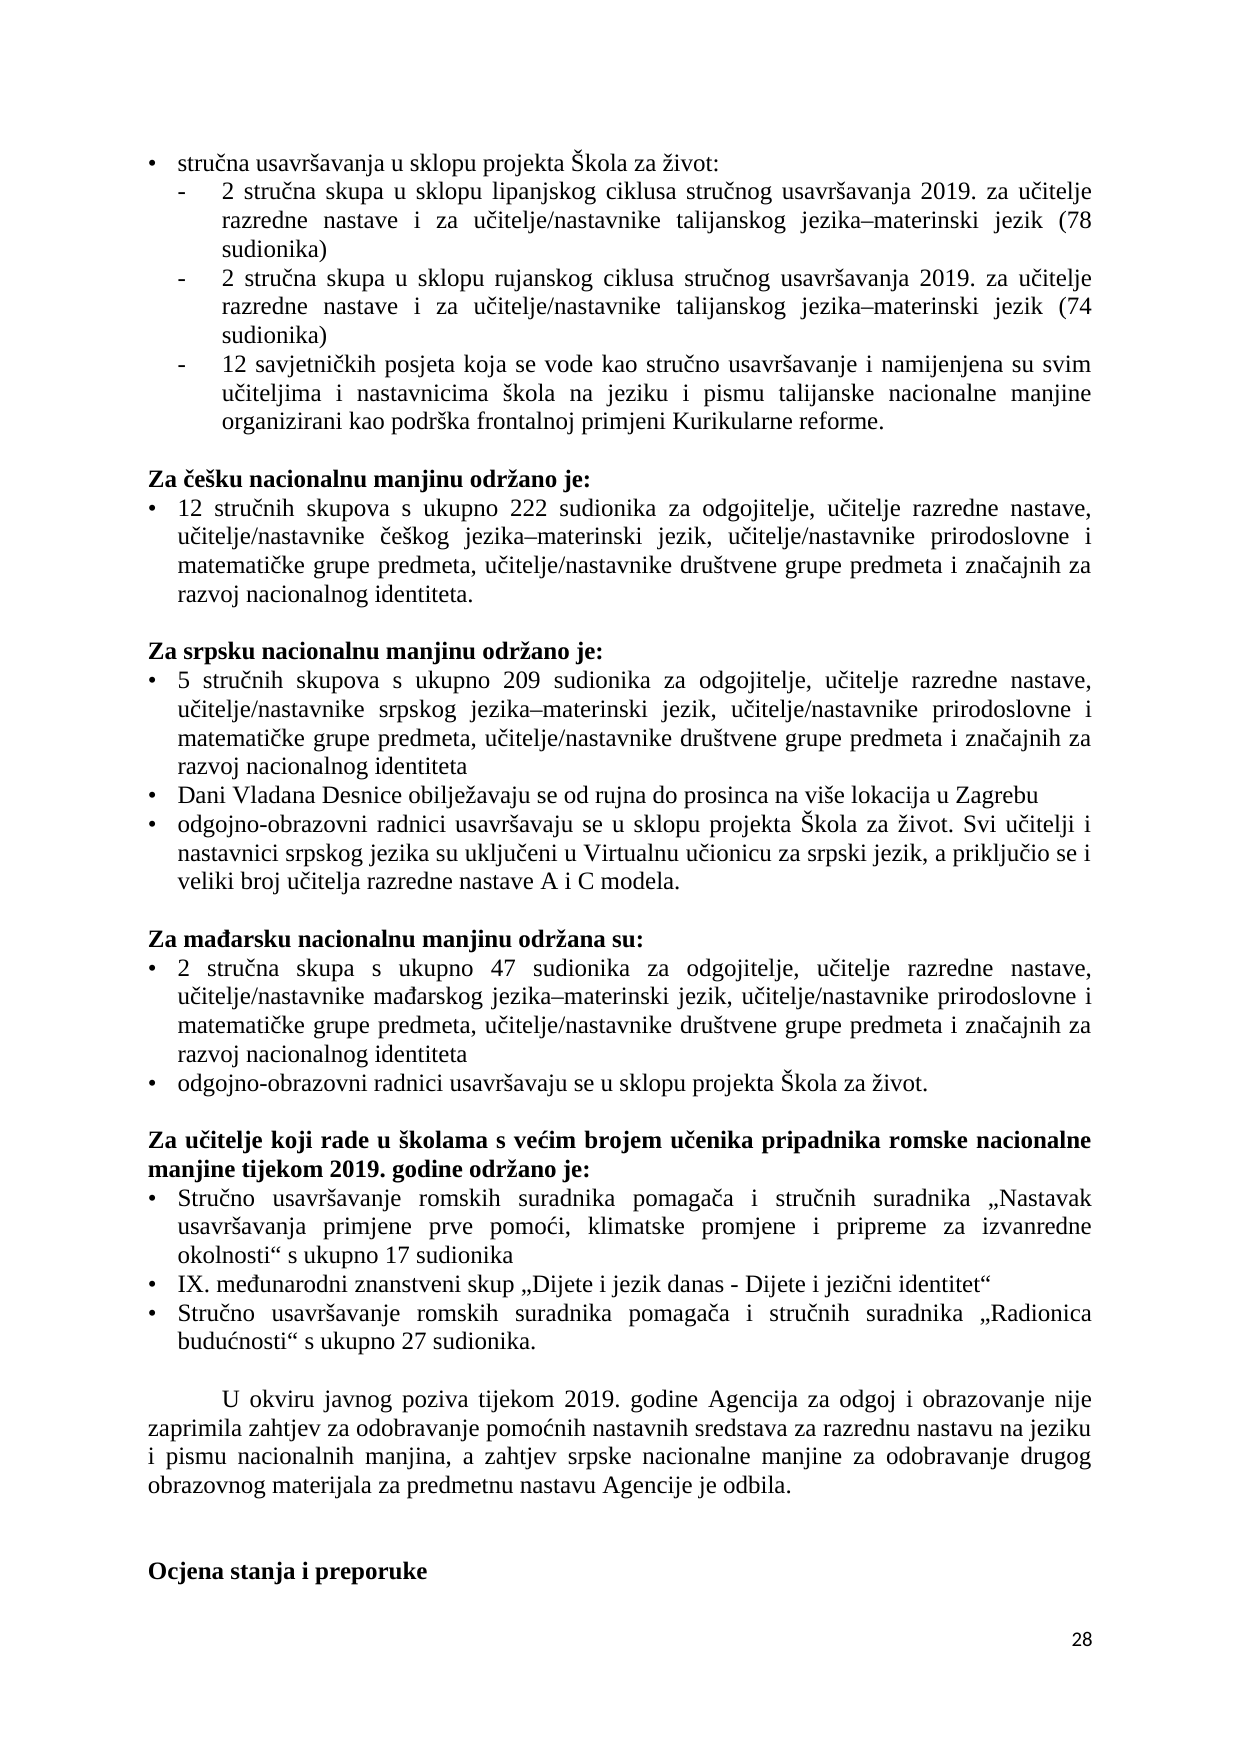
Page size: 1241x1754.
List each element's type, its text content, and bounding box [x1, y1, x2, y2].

text • odgojno-obrazovni radnici usavršavaju se u sklopu projekta Škola za život. Svi učitelji i nastavnici srpskog jezika su uključeni u Virtualnu učionicu za srpski jezik, a priključio se i veliki broj učitelja razredne nastave A i C modela. [148, 809, 1092, 895]
text - 12 savjetničkih posjeta koja se vode kao stručno usavršavanje i namijenjena su svim učiteljima i nastavnicima škola na jeziku i pismu talijanske nacionalne manjine organizirani kao podrška frontalnoj primjeni Kurikularne reforme. [177, 349, 1092, 435]
text • Stručno usavršavanje romskih suradnika pomagača i stručnih suradnika „Radionica budućnosti“ s ukupno 27 sudionika. [148, 1298, 1092, 1355]
text • Dani Vladana Desnice obilježavaju se od rujna do prosinca na više lokacija u Zagrebu [148, 780, 1092, 809]
text Za srpsku nacionalnu manjinu održano je: [148, 636, 1092, 665]
list 12 stručnih skupova s ukupno 222 sudionika za odgojitelje, učitelje razredne nastave, učitelje/nastavnike češkog jezika–materinski jezik, učitelje/nastavnike prirodoslovne i matematičke grupe predmeta, učitelje/nastavnike društvene grupe predmeta i značajnih za razvoj nacionalnog identiteta. [148, 493, 1092, 608]
text Za češku nacionalnu manjinu održano je: [148, 464, 1092, 493]
text Za učitelje koji rade u školama s većim brojem učenika pripadnika romske nacionalne manjine tijekom 2019. godine održano je: [148, 1125, 1092, 1183]
text • 2 stručna skupa s ukupno 47 sudionika za odgojitelje, učitelje razredne nastave, učitelje/nastavnike mađarskog jezika–materinski jezik, učitelje/nastavnike prirodoslovne i matematičke grupe predmeta, učitelje/nastavnike društvene grupe predmeta i značajnih za razvoj nacionalnog identiteta [148, 953, 1092, 1068]
text • 5 stručnih skupova s ukupno 209 sudionika za odgojitelje, učitelje razredne nastave, učitelje/nastavnike srpskog jezika–materinski jezik, učitelje/nastavnike prirodoslovne i matematičke grupe predmeta, učitelje/nastavnike društvene grupe predmeta i značajnih za razvoj nacionalnog identiteta [148, 665, 1092, 780]
text Za mađarsku nacionalnu manjinu održana su: [148, 924, 1092, 953]
text Ocjena stanja i preporuke [148, 1556, 1092, 1585]
text • Stručno usavršavanje romskih suradnika pomagača i stručnih suradnika „Nastavak usavršavanja primjene prve pomoći, klimatske promjene i pripreme za izvanredne okolnosti“ s ukupno 17 sudionika [148, 1183, 1092, 1269]
text • stručna usavršavanja u sklopu projekta Škola za život: [148, 148, 1092, 176]
text U okviru javnog poziva tijekom 2019. godine Agencija za odgoj i obrazovanje nije zaprimila zahtjev za odobravanje pomoćnih nastavnih sredstava za razrednu nastavu na jeziku i pismu nacionalnih manjina, a zahtjev srpske nacionalne manjine za odobravanje drugog obrazovnog materijala za predmetnu nastavu Agencije je odbila. [148, 1384, 1092, 1499]
text • IX. međunarodni znanstveni skup „Dijete i jezik danas - Dijete i jezični identitet“ [148, 1269, 1092, 1298]
text - 2 stručna skupa u sklopu lipanjskog ciklusa stručnog usavršavanja 2019. za učitelje razredne nastave i za učitelje/nastavnike talijanskog jezika–materinski jezik (78 sudionika) [177, 176, 1092, 263]
text • odgojno-obrazovni radnici usavršavaju se u sklopu projekta Škola za život. [148, 1068, 1092, 1096]
text - 2 stručna skupa u sklopu rujanskog ciklusa stručnog usavršavanja 2019. za učitelje razredne nastave i za učitelje/nastavnike talijanskog jezika–materinski jezik (74 sudionika) [177, 263, 1092, 349]
